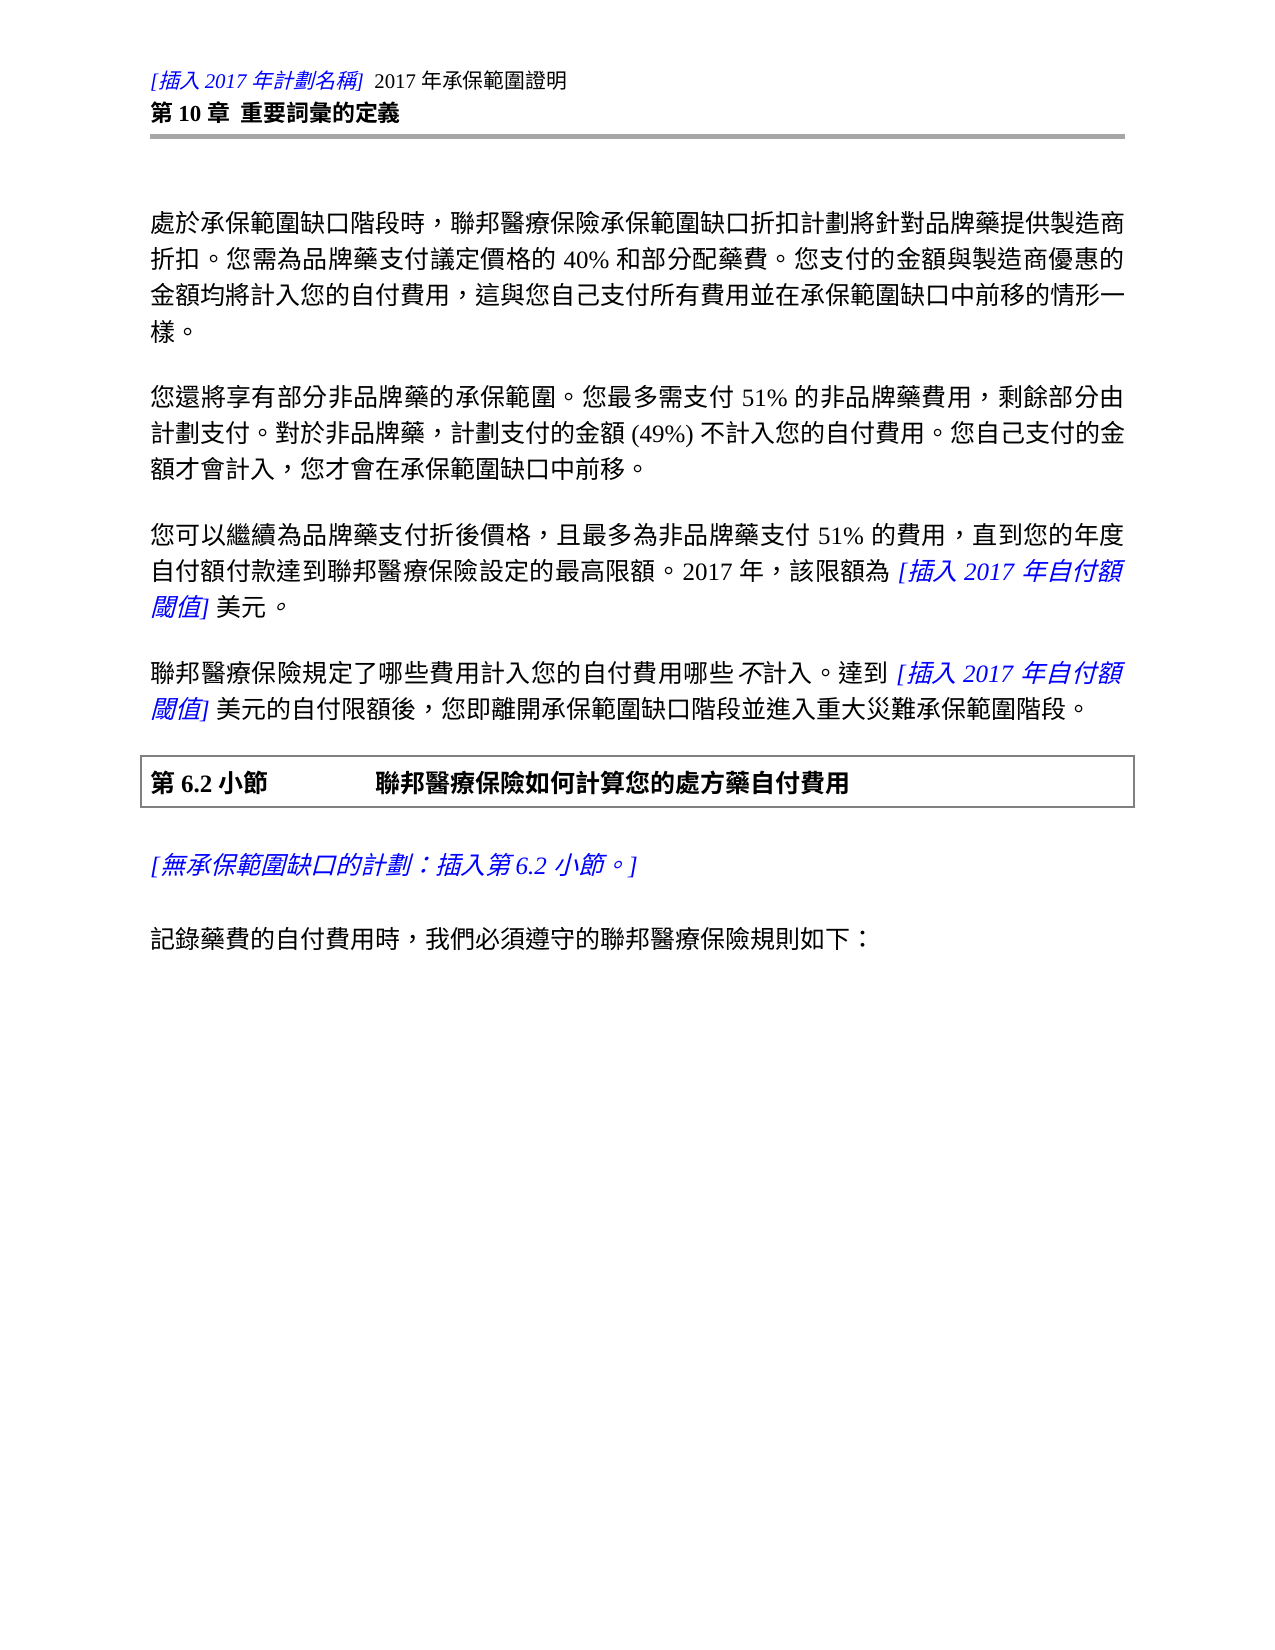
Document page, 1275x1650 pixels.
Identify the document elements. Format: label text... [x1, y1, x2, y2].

text 您可以繼續為品牌藥支付折後價格，且最多為非品牌藥支付 51% 的費用，直到您的年度自付額付款達到聯邦醫療保險設定的最高限額。2017 年，該限額為 [插入 2017 年自付額閾值] 美元。 [150, 515, 1125, 624]
text 您還將享有部分非品牌藥的承保範圍。您最多需支付 51% 的非品牌藥費用，剩餘部分由計劃支付。對於非品牌藥，計劃支付的金額 (49%) 不計入您的自付費用。您自己支付的金額才會計入，您才會在承保範圍缺口中前移。 [150, 377, 1125, 486]
text 處於承保範圍缺口階段時，聯邦醫療保險承保範圍缺口折扣計劃將針對品牌藥提供製造商折扣。您需為品牌藥支付議定價格的 40% 和部分配藥費。您支付的金額與製造商優惠的金額均將計入您的自付費用，這與您自己支付所有費用並在承保範圍缺口中前移的情形一樣。 [150, 203, 1125, 348]
subtitle 第 6.2 小節 聯邦醫療保險如何計算您的處方藥自付費用 [142, 757, 1133, 806]
text 記錄藥費的自付費用時，我們必須遵守的聯邦醫療保險規則如下： [150, 919, 1125, 955]
text 聯邦醫療保險規定了哪些費用計入您的自付費用哪些不計入。達到 [插入 2017 年自付額閾值] 美元的自付限額後，您即離開承保範圍缺口階段並進入重大災難承保範圍階段。 [150, 653, 1125, 726]
text [無承保範圍缺口的計劃：插入第 6.2 小節。] [150, 845, 1125, 882]
